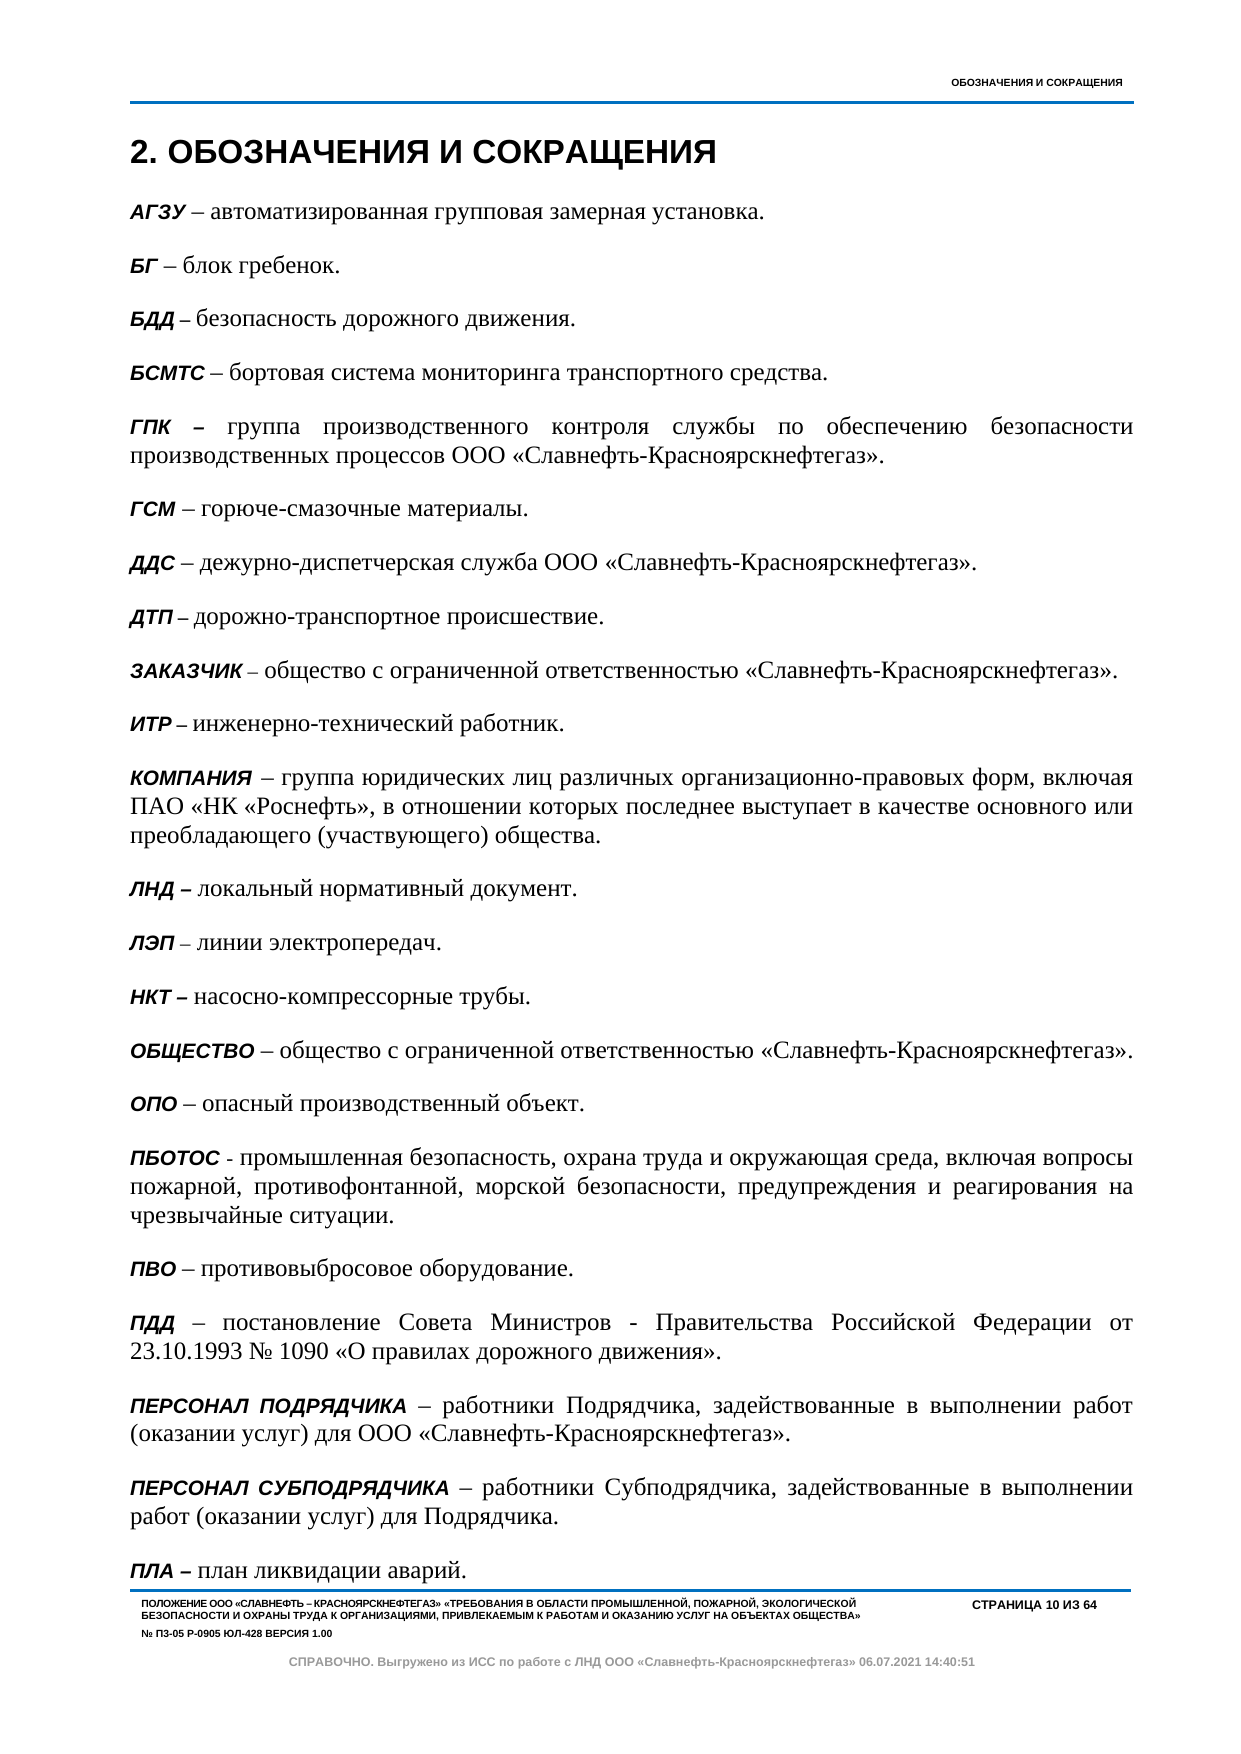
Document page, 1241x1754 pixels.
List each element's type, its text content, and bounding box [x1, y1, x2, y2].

text ГПК – группа производственного контроля службы по обеспечению безопасности производственных процессов ООО «Славнефть-Красноярскнефтегаз». [130, 411, 1134, 468]
text ЛЭП – линии электропередач. [130, 927, 1134, 956]
text ДДС – дежурно-диспетчерская служба ООО «Славнефть-Красноярскнефтегаз». [130, 547, 1134, 576]
text БДД – безопасность дорожного движения. [130, 303, 1134, 332]
text ПВО – противовыбросовое оборудование. [130, 1253, 1134, 1282]
text ПЕРСОНАЛ ПОДРЯДЧИКА – работники Подрядчика, задействованные в выполнении работ (оказании услуг) для ООО «Славнефть-Красноярскнефтегаз». [130, 1390, 1134, 1447]
text ДТП – дорожно-транспортное происшествие. [130, 601, 1134, 630]
text ЗАКАЗЧИК – общество с ограниченной ответственностью «Славнефть-Красноярскнефтегаз». [130, 655, 1134, 683]
text БСМТС – бортовая система мониторинга транспортного средства. [130, 357, 1134, 386]
text ОПО – опасный производственный объект. [130, 1088, 1134, 1117]
text ПЕРСОНАЛ СУБПОДРЯДЧИКА – работники Субподрядчика, задействованные в выполнении работ (оказании услуг) для Подрядчика. [130, 1472, 1134, 1530]
text ПБОТОС - промышленная безопасность, охрана труда и окружающая среда, включая вопросы пожарной, противофонтанной, морской безопасности, предупреждения и реагирования на чрезвычайные ситуации. [130, 1142, 1134, 1228]
text НКТ – насосно-компрессорные трубы. [130, 981, 1134, 1010]
text БГ – блок гребенок. [130, 250, 1134, 278]
text ПДД – постановление Совета Министров - Правительства Российской Федерации от 23.10.1993 № 1090 «О правилах дорожного движения». [130, 1307, 1134, 1365]
text КОМПАНИЯ – группа юридических лиц различных организационно-правовых форм, включая ПАО «НК «Роснефть», в отношении которых последнее выступает в качестве основного или преобладающего (участвующего) общества. [130, 762, 1134, 848]
subtitle 2. ОБОЗНАЧЕНИЯ И СОКРАЩЕНИЯ [130, 133, 1134, 171]
text ОБЩЕСТВО – общество с ограниченной ответственностью «Славнефть-Красноярскнефтегаз». [130, 1035, 1134, 1063]
text ЛНД – локальный нормативный документ. [130, 873, 1134, 902]
text АГЗУ – автоматизированная групповая замерная установка. [130, 196, 1134, 225]
text ГСМ – горюче-смазочные материалы. [130, 493, 1134, 522]
text ИТР – инженерно-технический работник. [130, 708, 1134, 737]
text ПЛА – план ликвидации аварий. [130, 1555, 1134, 1583]
